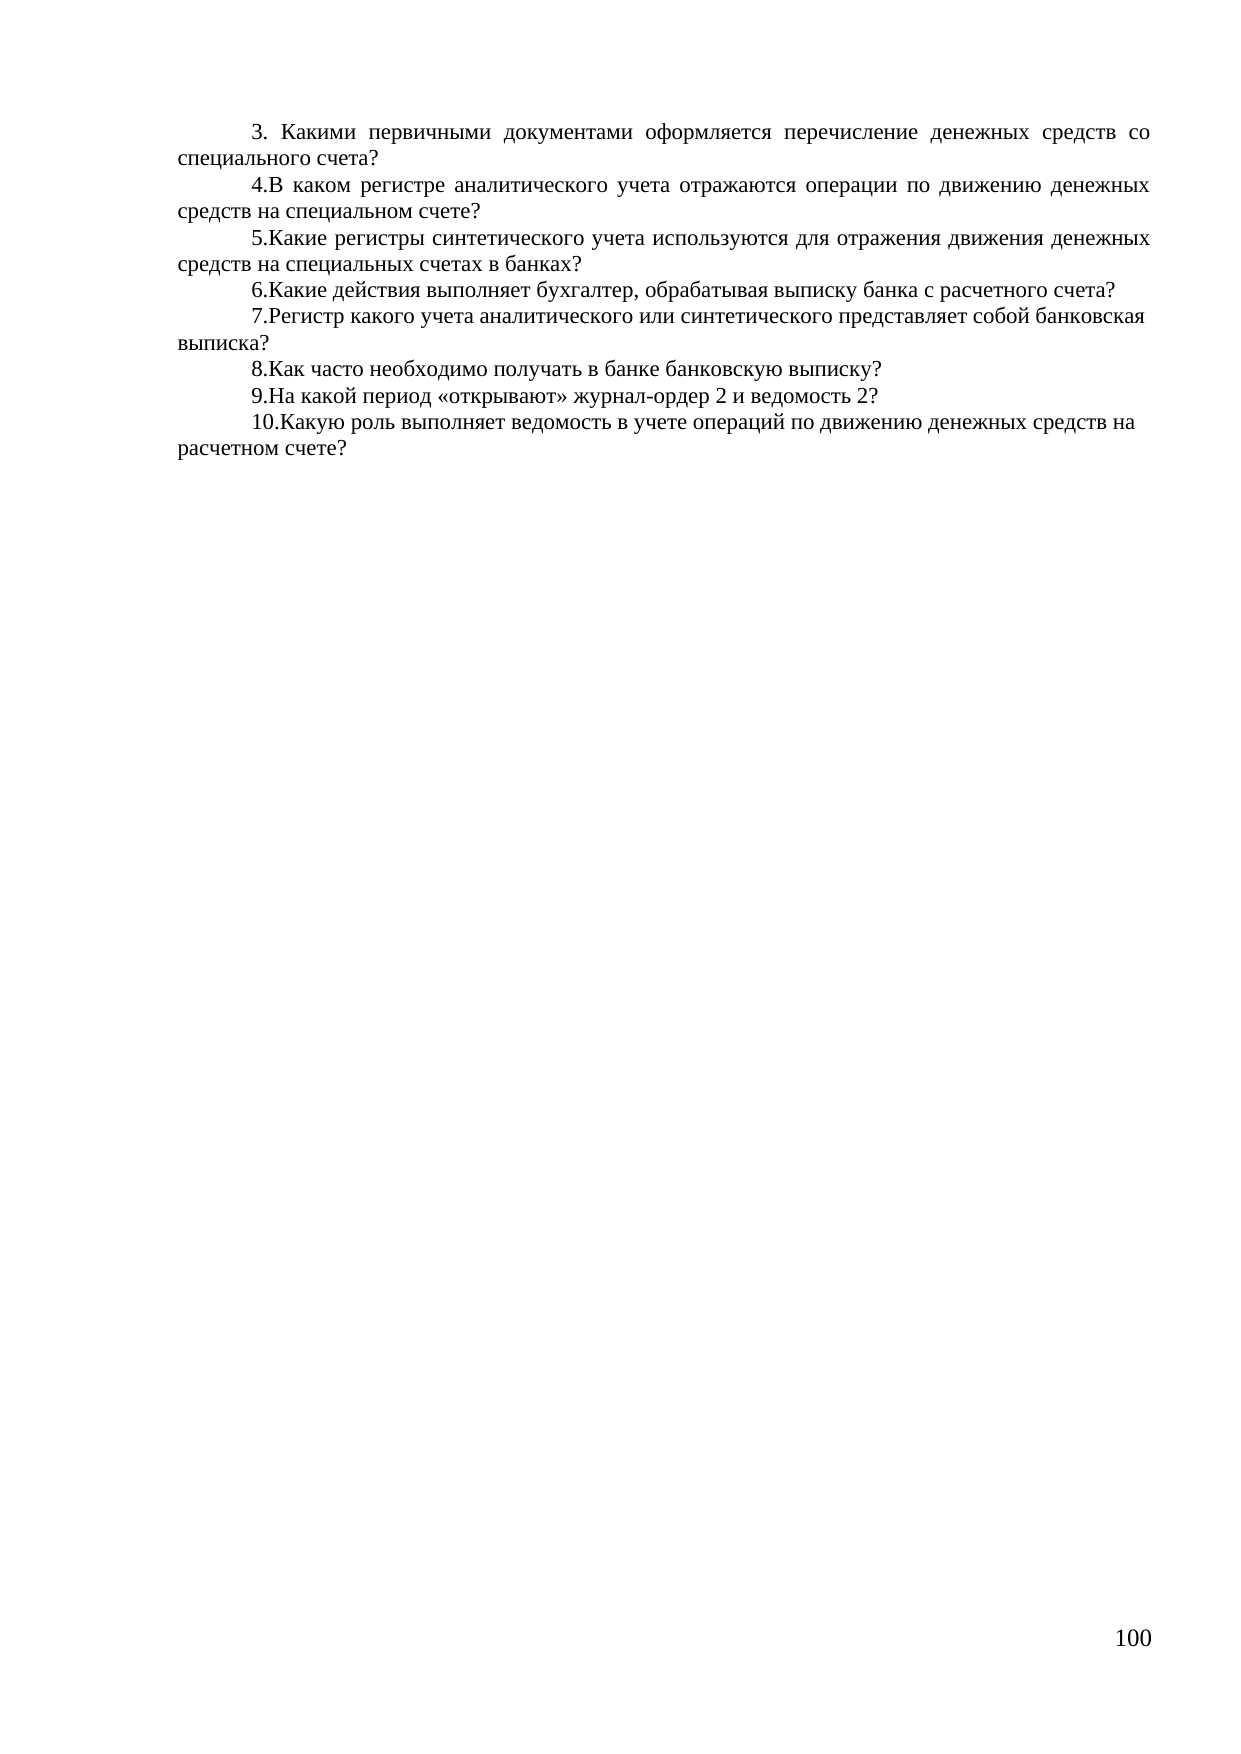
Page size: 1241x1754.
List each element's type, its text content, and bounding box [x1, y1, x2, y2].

text 10.Какую роль выполняет ведомость в учете операций по движению денежных средств на [251, 408, 1152, 434]
text 4.В каком регистре аналитического учета отражаются операции по движению денежных средств на специальном счете? [177, 171, 1152, 223]
text выписка? [177, 329, 1152, 355]
text 8.Как часто необходимо получать в банке банковскую выписку? [251, 355, 1152, 382]
text 5.Какие регистры синтетического учета используются для отражения движения денежных средств на специальных счетах в банках? [177, 223, 1152, 276]
text 6.Какие действия выполняет бухгалтер, обрабатывая выписку банка с расчетного счета? [251, 276, 1152, 303]
text расчетном счете? [177, 434, 1152, 461]
text 7.Регистр какого учета аналитического или синтетического представляет собой банковская [251, 303, 1152, 329]
text 3. Какими первичными документами оформляется перечисление денежных средств со специального счета? [177, 118, 1152, 171]
text 9.На какой период «открывают» журнал-ордер 2 и ведомость 2? [251, 382, 1152, 408]
